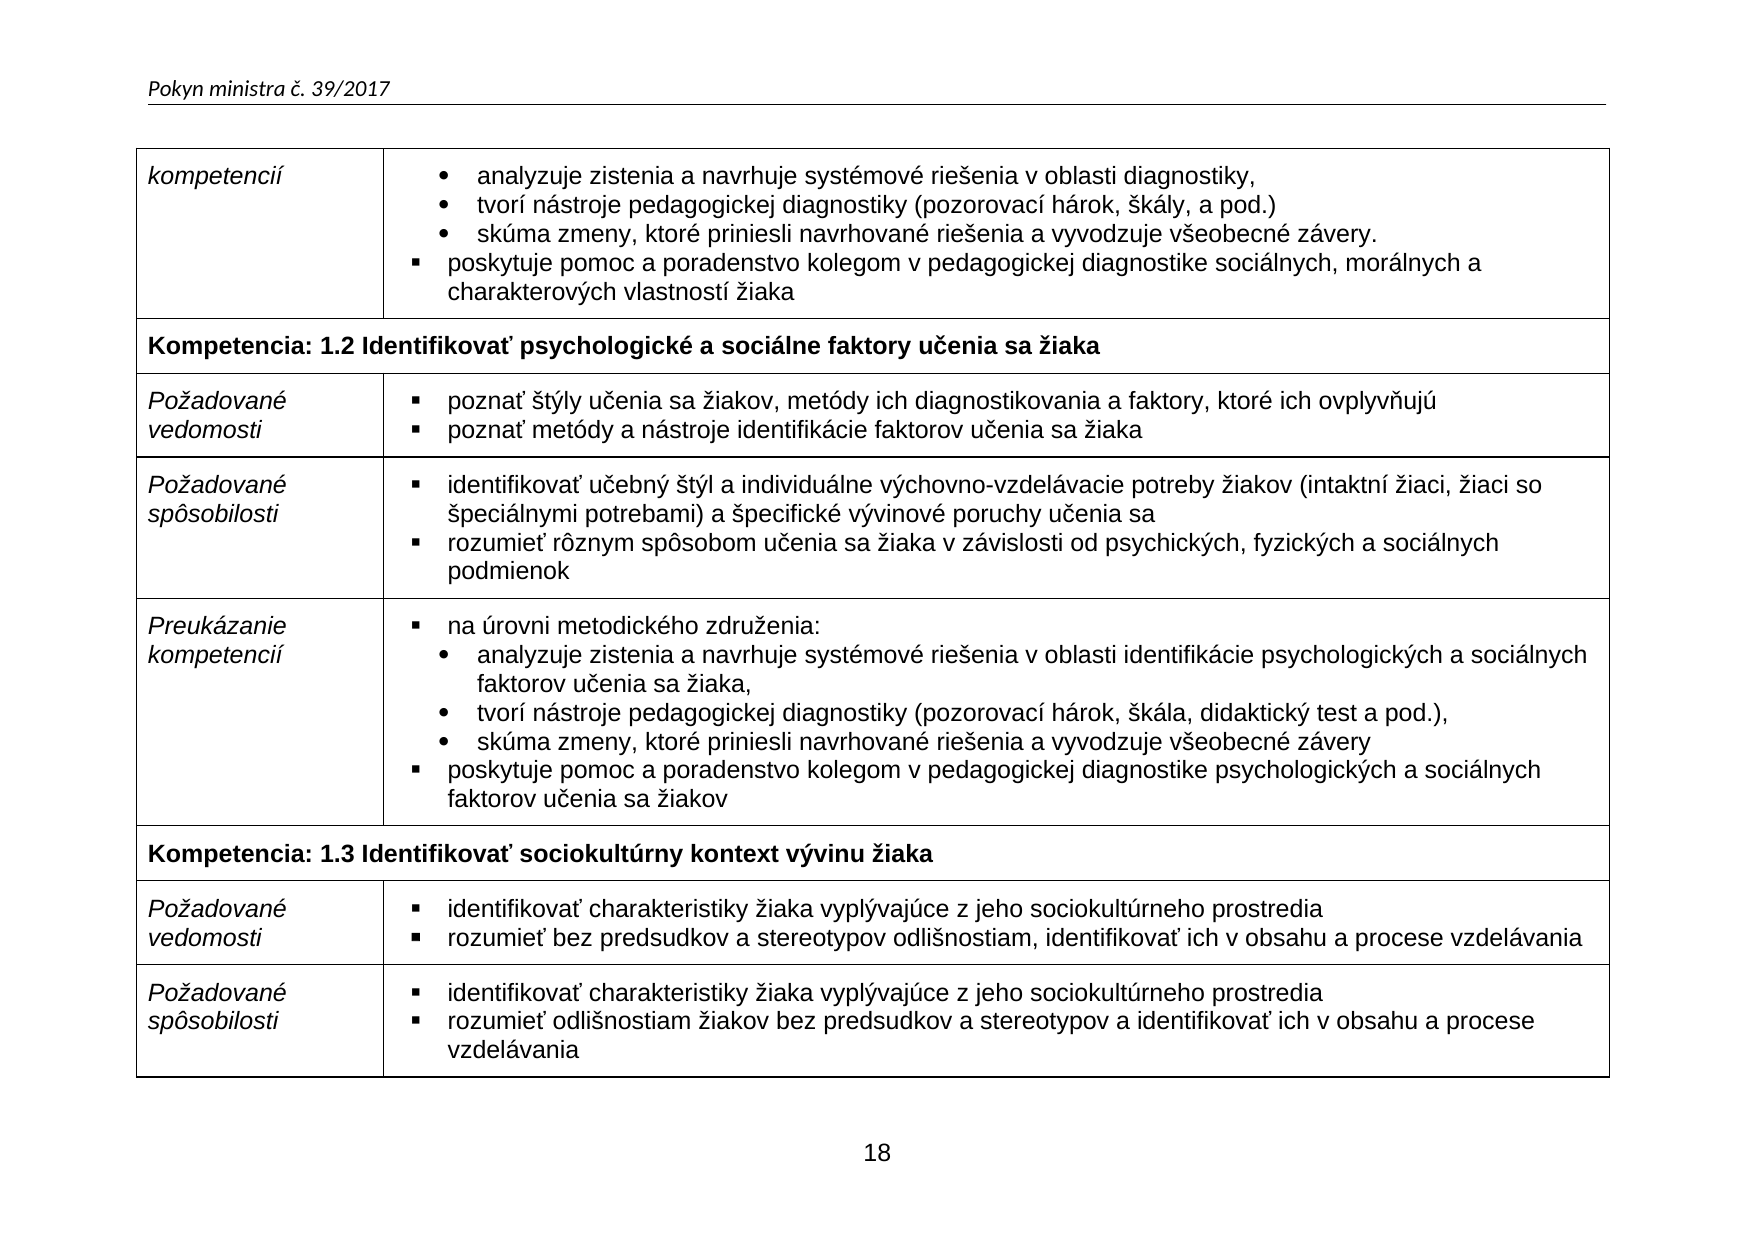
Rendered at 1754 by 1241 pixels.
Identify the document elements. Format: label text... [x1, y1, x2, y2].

table_cell Požadované vedomosti [137, 881, 383, 964]
table_cell identifikovať charakteristiky žiaka vyplývajúce z jeho sociokultúrneho prostredia rozumieť bez predsudkov a stereotypov odlišnostiam, identifikovať ich v obsahu a procese vzdelávania [384, 881, 1609, 964]
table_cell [137, 149, 383, 318]
table_cell Požadované spôsobilosti [137, 965, 383, 1076]
table_cell Požadované vedomosti [137, 374, 383, 456]
table_cell Preukázanie kompetencií [137, 599, 383, 825]
table_cell identifikovať charakteristiky žiaka vyplývajúce z jeho sociokultúrneho prostredia rozumieť odlišnostiam žiakov bez predsudkov a stereotypov a identifikovať ich v obsahu a procese vzdelávania [384, 965, 1609, 1076]
table_cell Kompetencia: 1.2 Identifikovať psychologické a sociálne faktory učenia sa žiaka [137, 319, 1609, 373]
table_cell identifikovať učebný štýl a individuálne výchovno-vzdelávacie potreby žiakov (intaktní žiaci, žiaci so špeciálnymi potrebami) a špecifické vývinové poruchy učenia sa rozumieť rôznym spôsobom učenia sa žiaka v závislosti od psychických, fyzických a sociálnych podmienok [384, 458, 1609, 598]
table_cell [384, 149, 1609, 318]
table_cell Požadované spôsobilosti [137, 458, 383, 598]
table_cell Kompetencia: 1.3 Identifikovať sociokultúrny kontext vývinu žiaka [137, 826, 1609, 880]
table_cell poznať štýly učenia sa žiakov, metódy ich diagnostikovania a faktory, ktoré ich ovplyvňujú poznať metódy a nástroje identifikácie faktorov učenia sa žiaka [384, 374, 1609, 456]
table_cell na úrovni metodického združenia: analyzuje zistenia a navrhuje systémové riešenia v oblasti identifikácie psychologických a sociálnych faktorov učenia sa žiaka, tvorí nástroje pedagogickej diagnostiky (pozorovací hárok, škála, didaktický test a pod.), skúma zmeny, ktoré priniesli navrhované riešenia a vyvodzuje všeobecné závery poskytuje pomoc a poradenstvo kolegom v pedagogickej diagnostike psychologických a sociálnych faktorov učenia sa žiakov [384, 599, 1609, 825]
